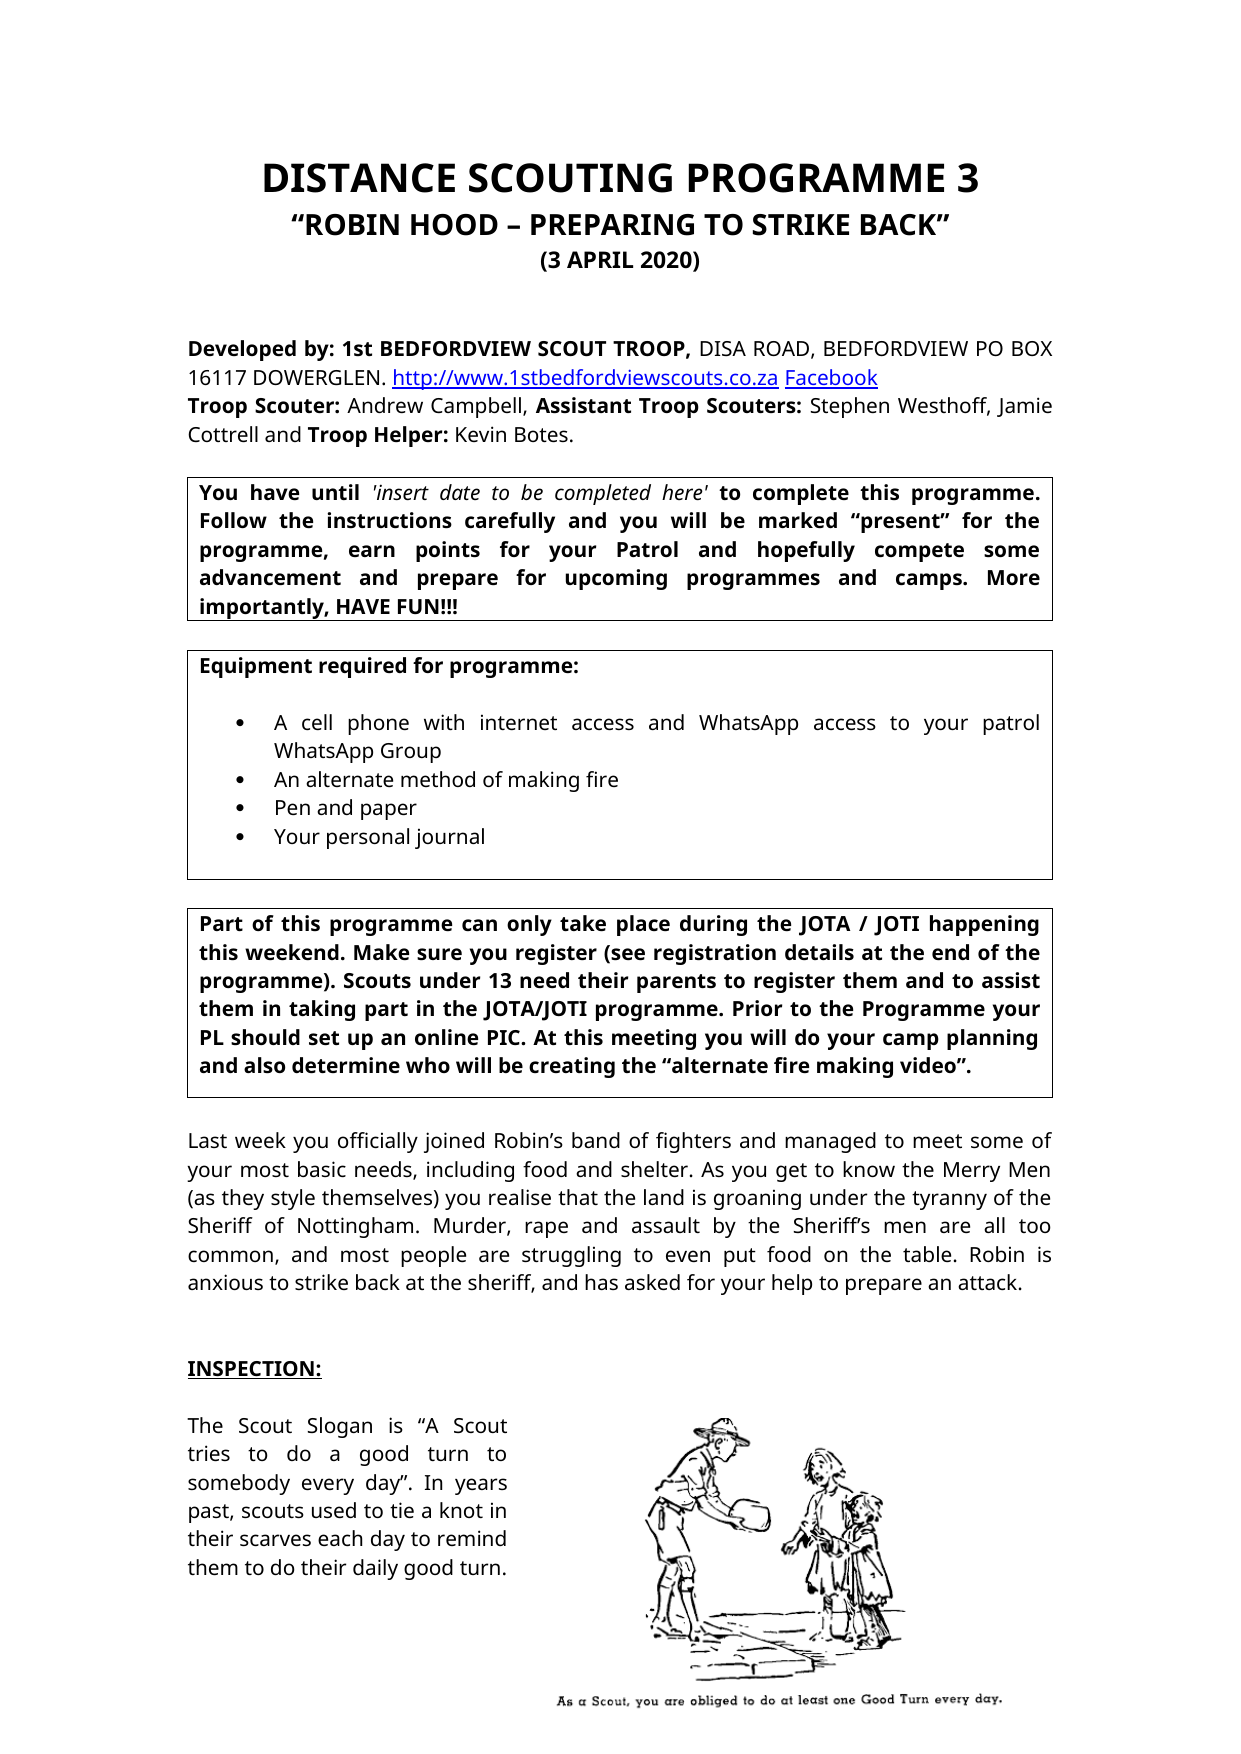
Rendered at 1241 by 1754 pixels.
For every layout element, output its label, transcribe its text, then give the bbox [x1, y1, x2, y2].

table_header Part of this programme can only take place during the JOTA / JOTI happening this weekend. Make sure you register (see registration details at the end of the programme). Scouts under 13 need their parents to register them and to assist them in taking part in the JOTA/JOTI programme. Prior to the Programme your PL should set up an online PIC. At this meeting you will do your camp planning and also determine who will be creating the “alternate fire making video”. [188, 909, 1052, 1097]
text Developed by: 1st BEDFORDVIEW SCOUT TROOP, DISA ROAD, BEDFORDVIEW PO BOX 16117 DOWERGLEN. http://www.1stbedfordviewscouts.co.za Facebook [187, 334, 1053, 391]
text INSPECTION: [187, 1354, 1053, 1382]
table_header Equipment required for programme: A cell phone with internet access and WhatsApp access to your patrol WhatsApp Group An alternate method of making fire Pen and paper Your personal journal [188, 651, 1052, 879]
picture [526, 1418, 1051, 1730]
text “ROBIN HOOD – PREPARING TO STRIKE BACK” [187, 204, 1053, 244]
text Last week you officially joined Robin’s band of fighters and managed to meet some of your most basic needs, including food and shelter. As you get to know the Merry Men (as they style themselves) you realise that the land is groaning under the tyranny of the Sheriff of Nottingham. Murder, rape and assault by the Sheriff’s men are all too common, and most people are struggling to even put food on the table. Robin is anxious to strike back at the sheriff, and has asked for your help to prepare an attack. [187, 1126, 1053, 1297]
table_header You have until 'insert date to be completed here' to complete this programme. Follow the instructions carefully and you will be marked “present” for the programme, earn points for your Patrol and hopefully compete some advancement and prepare for upcoming programmes and camps. More importantly, HAVE FUN!!! [188, 478, 1052, 620]
text The Scout Slogan is “A Scout tries to do a good turn to somebody every day”. In years past, scouts used to tie a knot in their scarves each day to remind them to do their daily good turn. [187, 1411, 1053, 1581]
text (3 APRIL 2020) [187, 244, 1053, 275]
text Troop Scouter: Andrew Campbell, Assistant Troop Scouters: Stephen Westhoff, Jamie Cottrell and Troop Helper: Kevin Botes. [187, 391, 1053, 448]
text DISTANCE SCOUTING PROGRAMME 3 [187, 150, 1053, 204]
